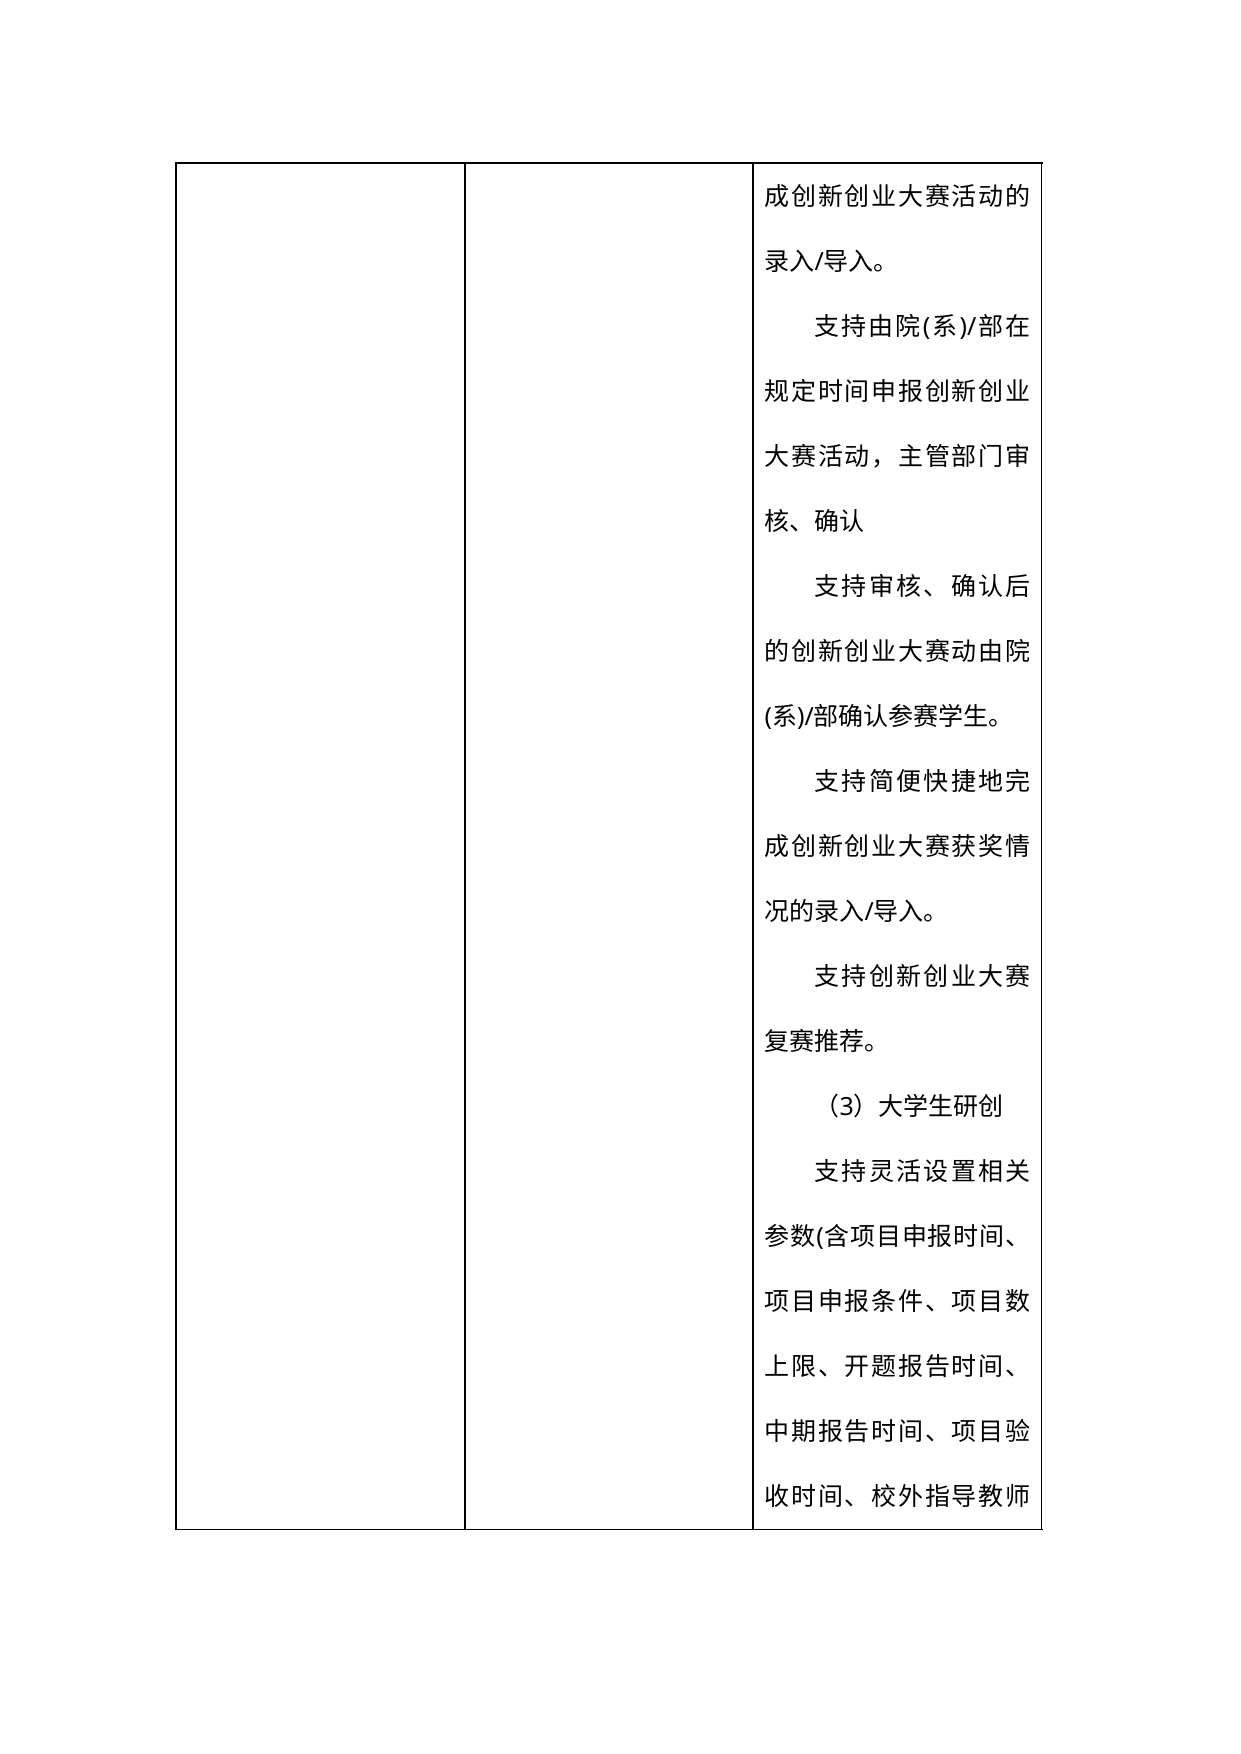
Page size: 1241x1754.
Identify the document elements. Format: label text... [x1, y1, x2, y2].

table_cell [466, 164, 752, 1528]
table_cell 1 [177, 164, 464, 1528]
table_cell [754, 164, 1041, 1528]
